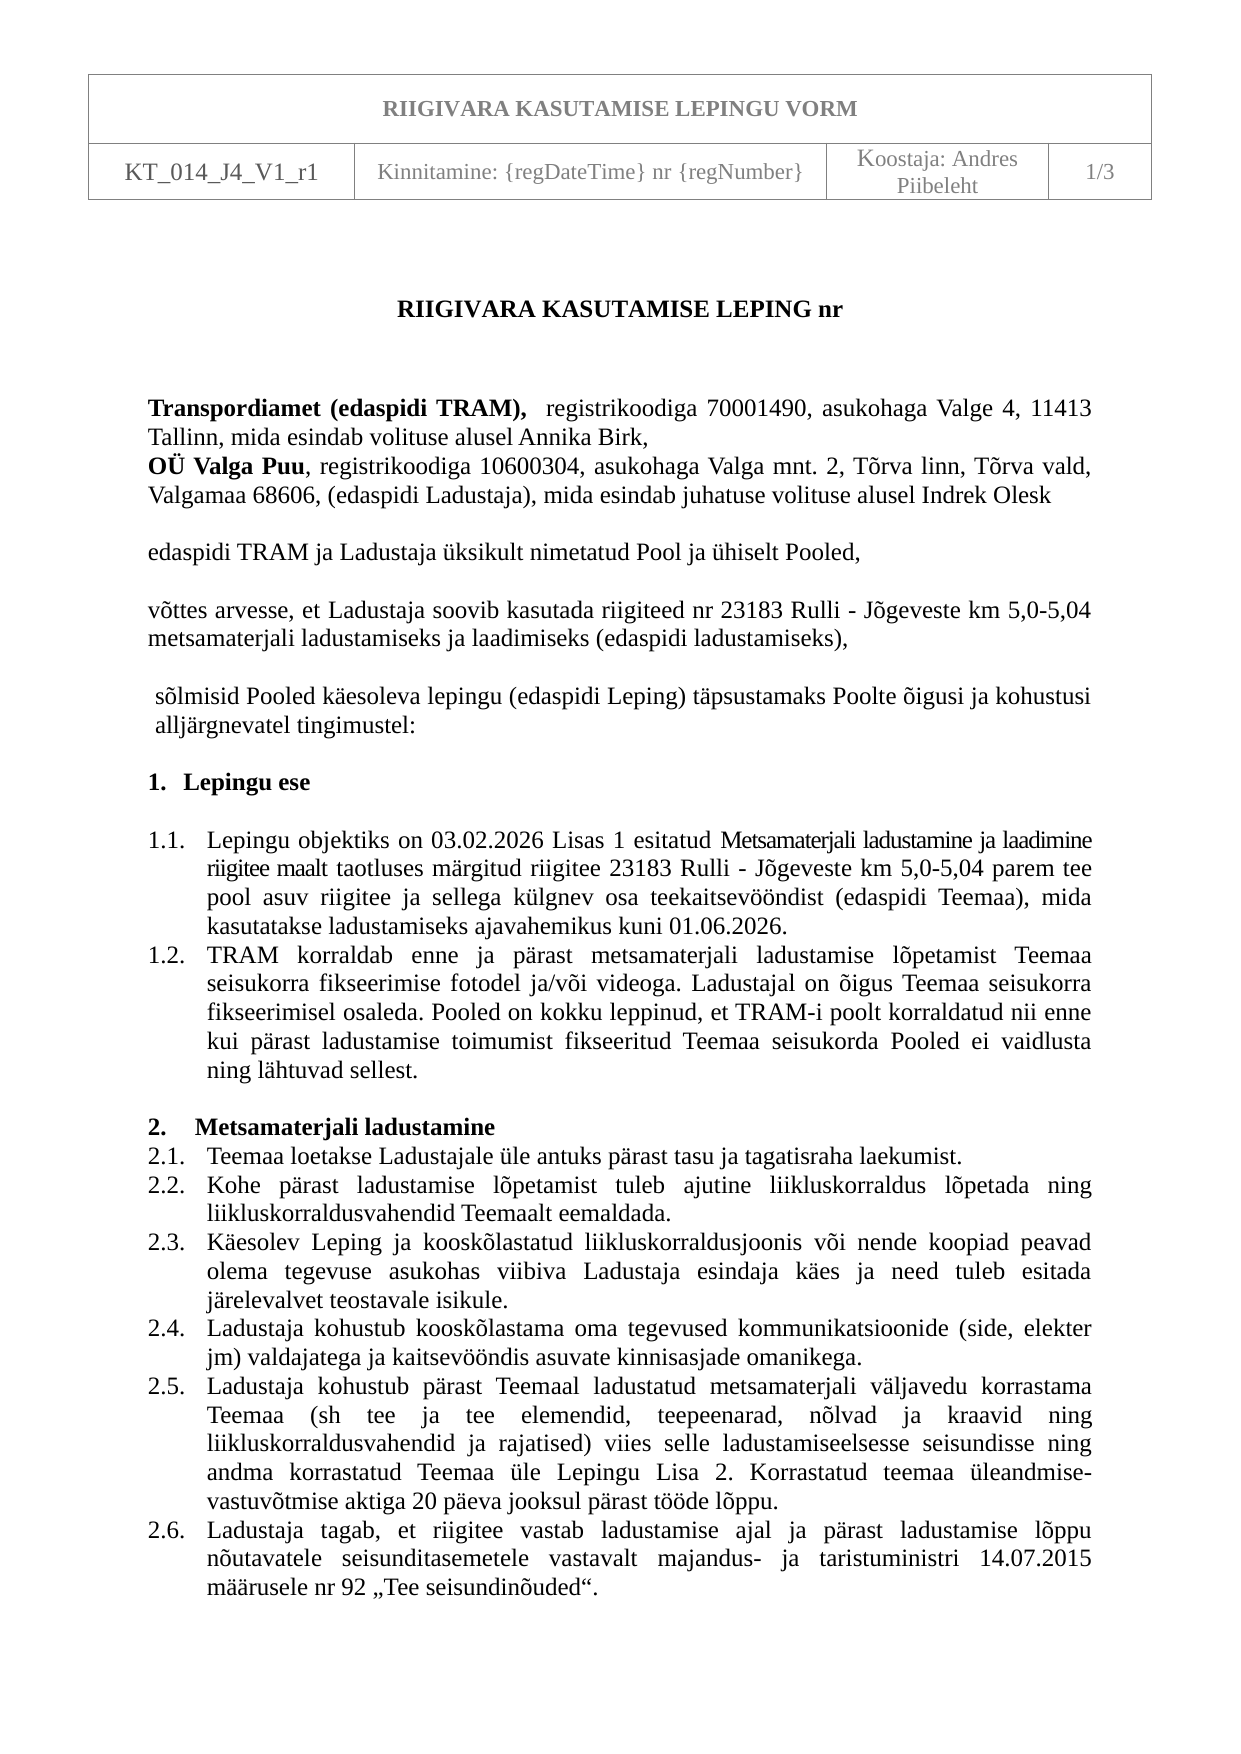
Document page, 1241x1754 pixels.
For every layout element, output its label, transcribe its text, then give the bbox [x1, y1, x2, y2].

list Ladustaja kohustub pärast Teemaal ladustatud metsamaterjali väljavedu korrastama Teemaa (sh tee ja tee elemendid, teepeenarad, nõlvad ja kraavid ning liikluskorraldusvahendid ja rajatised) viies selle ladustamiseelsesse seisundisse ning andma korrastatud Teemaa üle Lepingu Lisa 2. Korrastatud teemaa üleandmise-vastuvõtmise aktiga 20 päeva jooksul pärast tööde lõppu. [148, 1371, 1093, 1515]
text võttes arvesse, et Ladustaja soovib kasutada riigiteed nr 23183 Rulli - Jõgeveste km 5,0-5,04 metsamaterjali ladustamiseks ja laadimiseks (edaspidi ladustamiseks), [148, 595, 1093, 652]
list Kohe pärast ladustamise lõpetamist tuleb ajutine liikluskorraldus lõpetada ning liikluskorraldusvahendid Teemaalt eemaldada. [148, 1170, 1093, 1227]
list Lepingu ese [148, 767, 1093, 796]
text OÜ Valga Puu, registrikoodiga 10600304, asukohaga Valga mnt. 2, Tõrva linn, Tõrva vald, Valgamaa 68606, (edaspidi Ladustaja), mida esindab juhatuse volituse alusel Indrek Olesk [148, 451, 1093, 508]
text Transpordiamet (edaspidi TRAM), registrikoodiga 70001490, asukohaga Valge 4, 11413 Tallinn, mida esindab volituse alusel Annika Birk, [148, 393, 1093, 451]
subtitle RIIGIVARA KASUTAMISE LEPING nr [148, 294, 1093, 323]
list Lepingu objektiks on 03.02.2026 Lisas 1 esitatud Metsamaterjali ladustamine ja laadimine riigitee maalt taotluses märgitud riigitee 23183 Rulli - Jõgeveste km 5,0-5,04 parem tee pool asuv riigitee ja sellega külgnev osa teekaitsevööndist (edaspidi Teemaa), mida kasutatakse ladustamiseks ajavahemikus kuni 01.06.2026. [148, 825, 1093, 940]
list Ladustaja tagab, et riigitee vastab ladustamise ajal ja pärast ladustamise lõppu nõutavatele seisunditasemetele vastavalt majandus- ja taristuministri 14.07.2015 määrusele nr 92 „Tee seisundinõuded“. [148, 1515, 1093, 1601]
text edaspidi TRAM ja Ladustaja üksikult nimetatud Pool ja ühiselt Pooled, [148, 537, 1093, 566]
list Teemaa loetakse Ladustajale üle antuks pärast tasu ja tagatisraha laekumist. [148, 1141, 1093, 1170]
list Ladustaja kohustub kooskõlastama oma tegevused kommunikatsioonide (side, elekter jm) valdajatega ja kaitsevööndis asuvate kinnisasjade omanikega. [148, 1313, 1093, 1371]
list Käesolev Leping ja kooskõlastatud liikluskorraldusjoonis või nende koopiad peavad olema tegevuse asukohas viibiva Ladustaja esindaja käes ja need tuleb esitada järelevalvet teostavale isikule. [148, 1227, 1093, 1313]
list TRAM korraldab enne ja pärast metsamaterjali ladustamise lõpetamist Teemaa seisukorra fikseerimise fotodel ja/või videoga. Ladustajal on õigus Teemaa seisukorra fikseerimisel osaleda. Pooled on kokku leppinud, et TRAM-i poolt korraldatud nii enne kui pärast ladustamise toimumist fikseeritud Teemaa seisukorda Pooled ei vaidlusta ning lähtuvad sellest. [148, 940, 1093, 1083]
list Metsamaterjali ladustamine [148, 1112, 1093, 1141]
text sõlmisid Pooled käesoleva lepingu (edaspidi Leping) täpsustamaks Poolte õigusi ja kohustusi alljärgnevatel tingimustel: [155, 681, 1093, 738]
